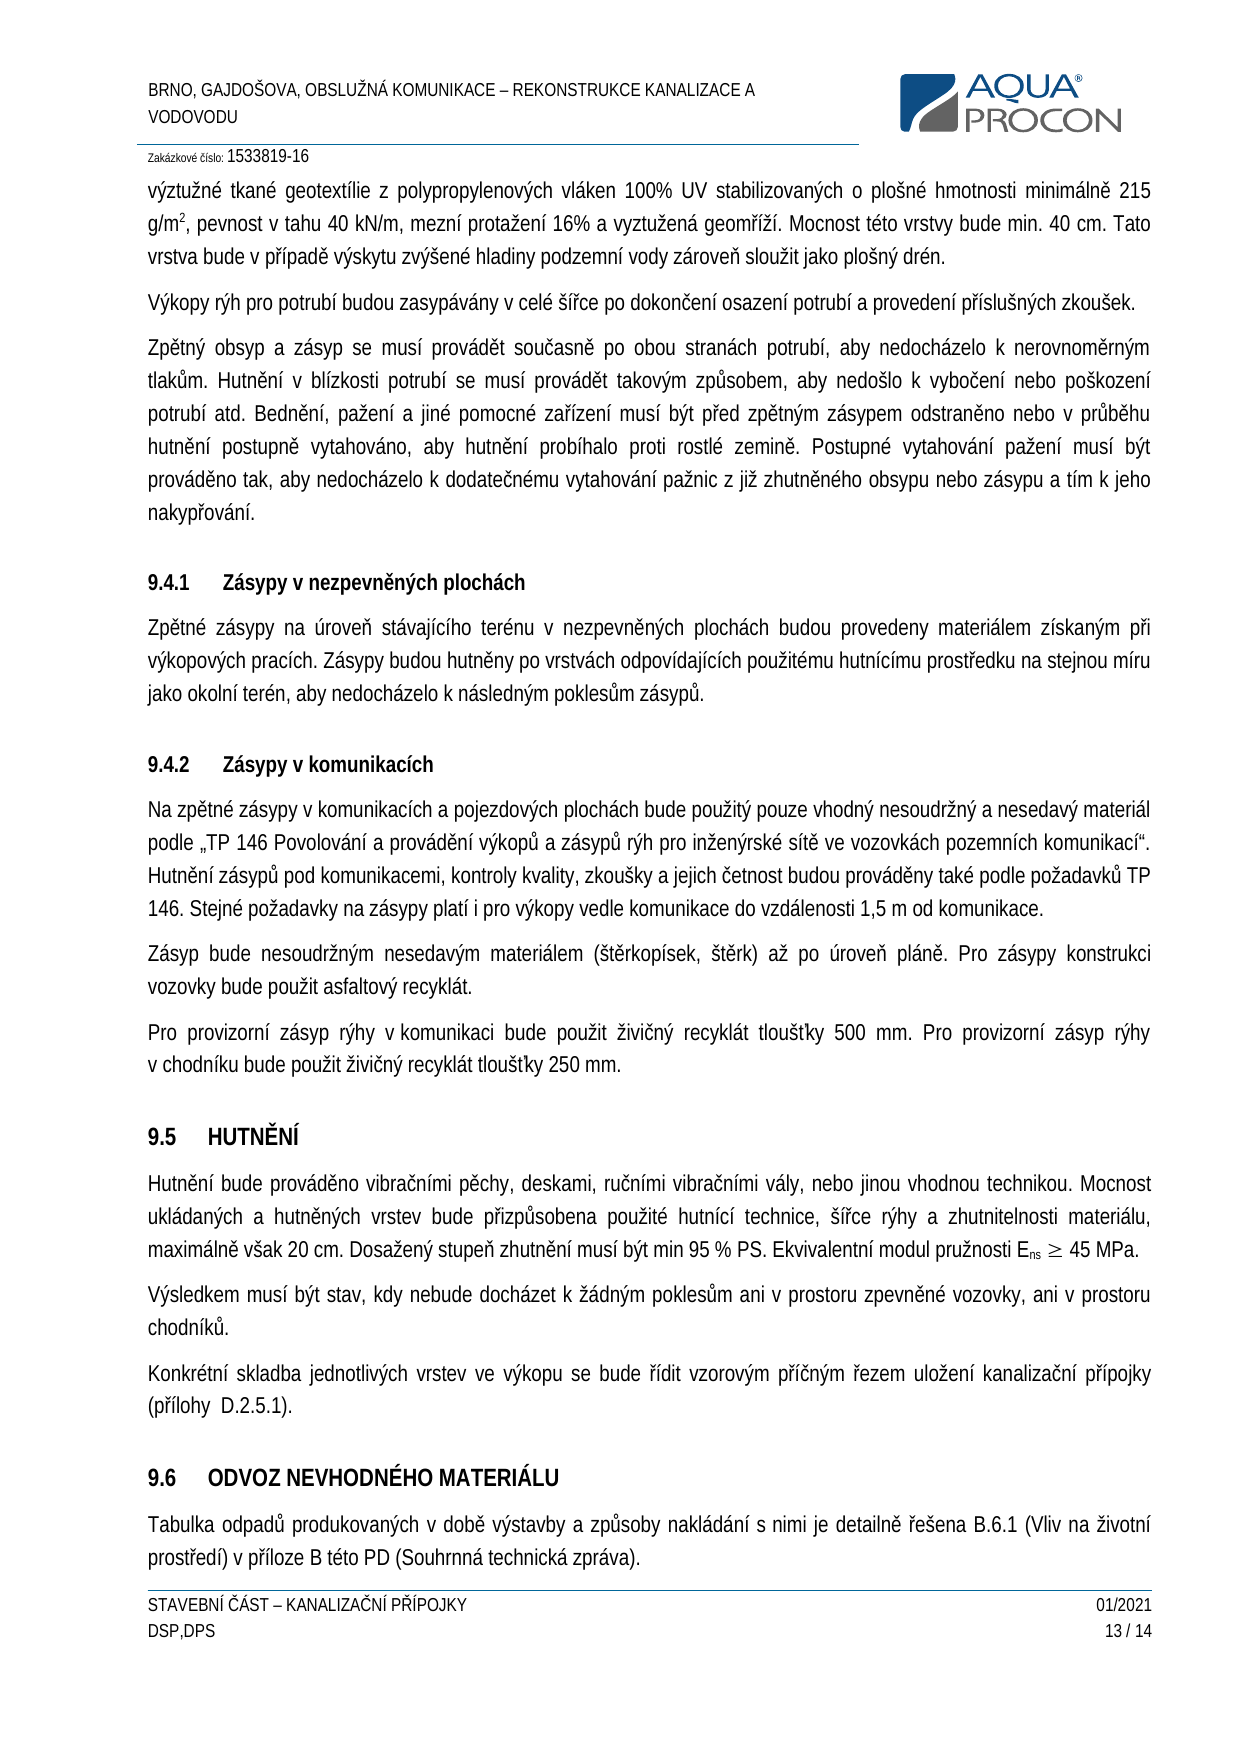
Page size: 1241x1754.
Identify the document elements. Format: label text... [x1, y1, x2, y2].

text Zpětné zásypy na úroveň stávajícího terénu v nezpevněných plochách budou provedeny materiálem získaným při výkopových pracích. Zásypy budou hutněny po vrstvách odpovídajících použitému hutnícímu prostředku na stejnou míru jako okolní terén, aby nedocházelo k následným poklesům zásypů. [148, 614, 1152, 706]
text Hutnění bude prováděno vibračními pěchy, deskami, ručními vibračními vály, nebo jinou vhodnou technikou. Mocnost ukládaných a hutněných vrstev bude přizpůsobena použité hutnící technice, šířce rýhy a zhutnitelnosti materiálu, maximálně však 20 cm. Dosažený stupeň zhutnění musí být min 95 % PS. Ekvivalentní modul pružnosti Ens 45 MPa. [148, 1170, 1152, 1262]
subtitle Hutnění [148, 1122, 1152, 1150]
subtitle Odvoz nevhodného materiálu [148, 1463, 1152, 1492]
text Výkopy rýh pro potrubí budou zasypávány v celé šířce po dokončení osazení potrubí a provedení příslušných zkoušek. [148, 288, 1152, 315]
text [148, 177, 1152, 269]
subtitle Zásypy v nezpevněných plochách [148, 569, 1152, 595]
text Zásyp bude nesoudržným nesedavým materiálem (štěrkopísek, štěrk) až po úroveň pláně. Pro zásypy konstrukci vozovky bude použit asfaltový recyklát. [148, 940, 1152, 999]
text Zpětný obsyp a zásyp se musí provádět současně po obou stranách potrubí, aby nedocházelo k nerovnoměrným tlakům. Hutnění v blízkosti potrubí se musí provádět takovým způsobem, aby nedošlo k vybočení nebo poškození potrubí atd. Bednění, pažení a jiné pomocné zařízení musí být před zpětným zásypem odstraněno nebo v průběhu hutnění postupně vytahováno, aby hutnění probíhalo proti rostlé zemině. Postupné vytahování pažení musí být prováděno tak, aby nedocházelo k dodatečnému vytahování pažnic z již zhutněného obsypu nebo zásypu a tím k jeho nakypřování. [148, 334, 1152, 525]
text Tabulka odpadů produkovaných v době výstavby a způsoby nakládání s nimi je detailně řešena B.6.1 (Vliv na životní prostředí) v příloze B této PD (Souhrnná technická zpráva). [148, 1511, 1152, 1570]
text Konkrétní skladba jednotlivých vrstev ve výkopu se bude řídit vzorovým příčným řezem uložení kanalizační přípojky (přílohy D.2.5.1). [148, 1359, 1152, 1419]
subtitle Zásypy v komunikacích [148, 751, 1152, 777]
text Výsledkem musí být stav, kdy nebude docházet k žádným poklesům ani v prostoru zpevněné vozovky, ani v prostoru chodníků. [148, 1281, 1152, 1341]
text Pro provizorní zásyp rýhy v komunikaci bude použit živičný recyklát tloušťky 500 mm. Pro provizorní zásyp rýhy v chodníku bude použit živičný recyklát tloušťky 250 mm. [148, 1018, 1152, 1078]
text Na zpětné zásypy v komunikacích a pojezdových plochách bude použitý pouze vhodný nesoudržný a nesedavý materiál podle „TP 146 Povolování a provádění výkopů a zásypů rýh pro inženýrské sítě ve vozovkách pozemních komunikací“. Hutnění zásypů pod komunikacemi, kontroly kvality, zkoušky a jejich četnost budou prováděny také podle požadavků TP 146. Stejné požadavky na zásypy platí i pro výkopy vedle komunikace do vzdálenosti 1,5 m od komunikace. [148, 796, 1152, 921]
